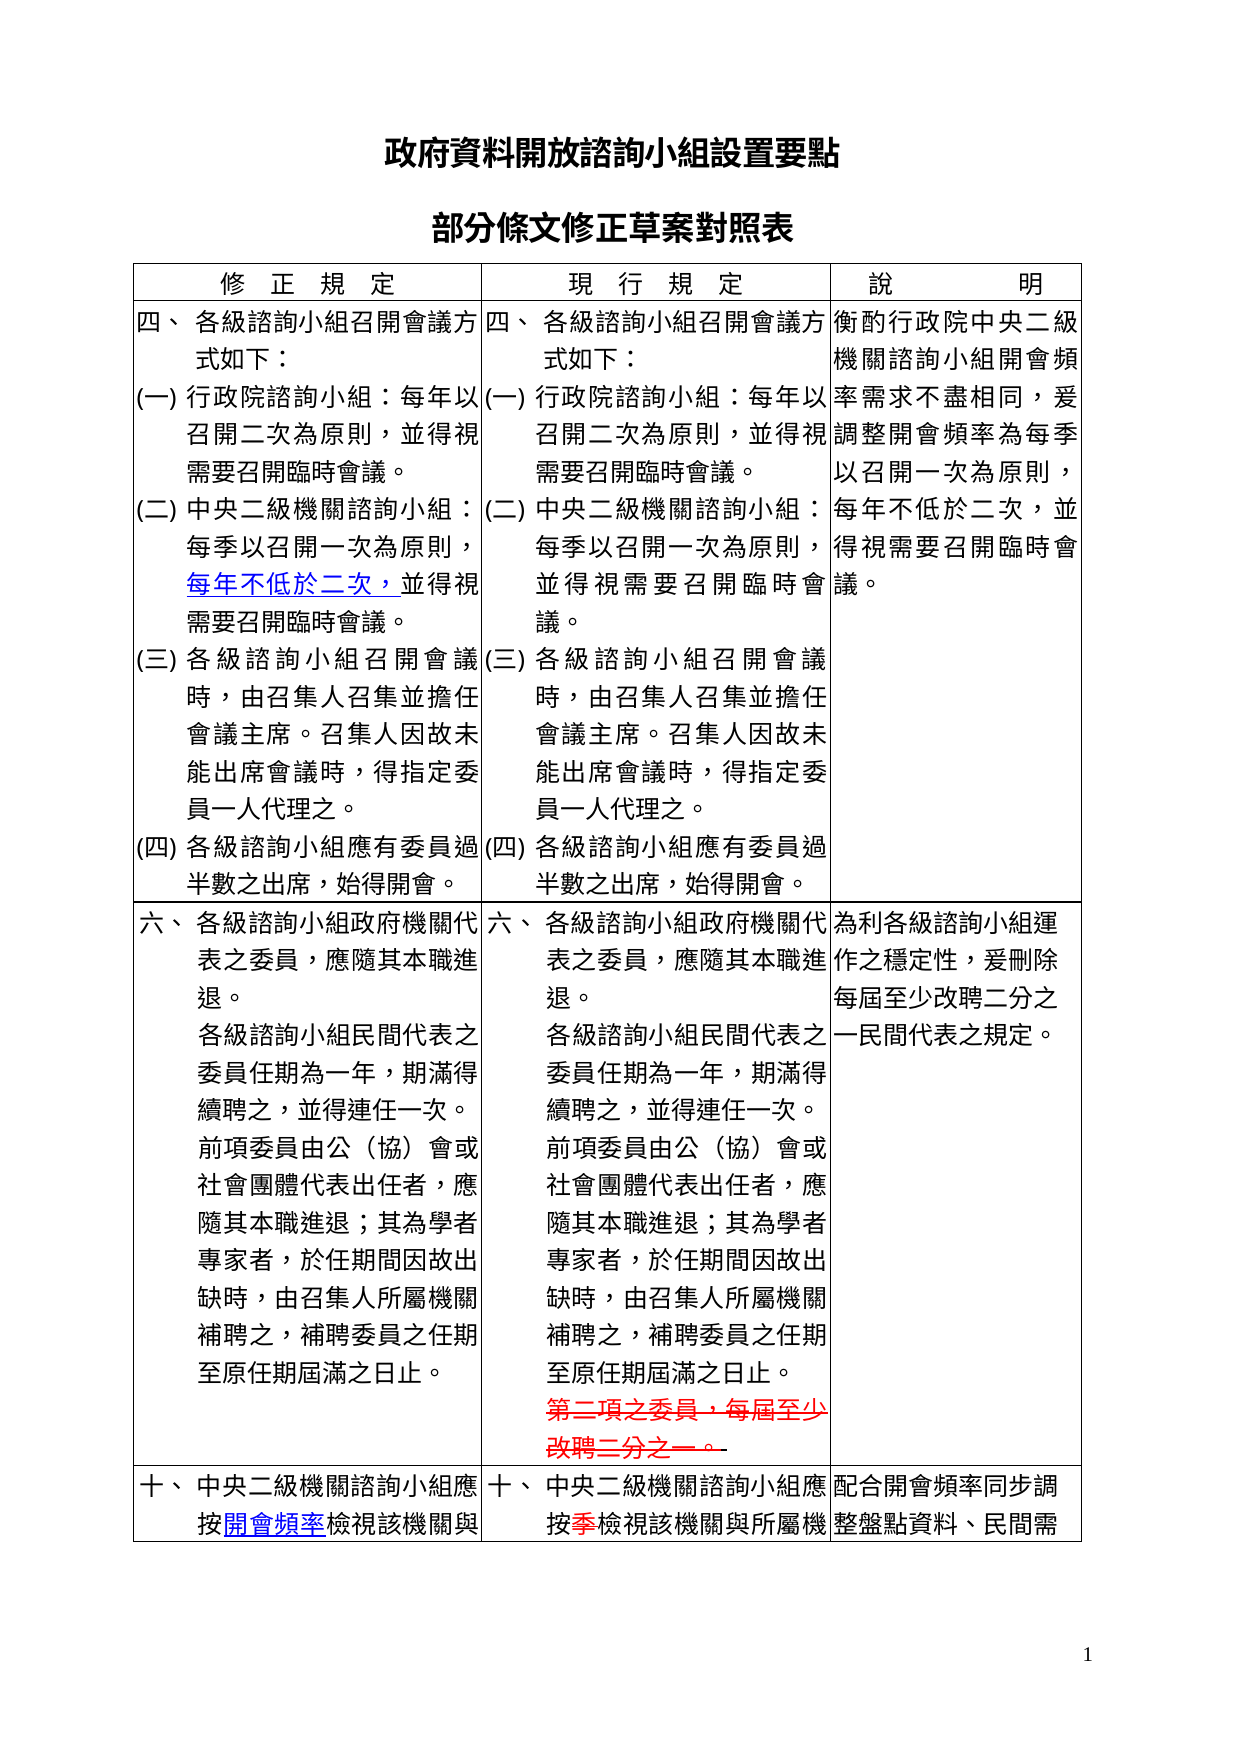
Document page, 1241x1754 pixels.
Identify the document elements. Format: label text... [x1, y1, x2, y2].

table_header 現 行 規 定 [482, 264, 830, 300]
table_header 修 正 規 定 [134, 264, 481, 300]
table_header 說 明 [831, 264, 1081, 300]
text 政府資料開放諮詢小組設置要點 [133, 113, 1092, 188]
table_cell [134, 1466, 481, 1541]
table_cell 四、 各級諮詢小組召開會議方式如下： 行政院諮詢小組：每年以召開二次為原則，並得視需要召開臨時會議。 中央二級機關諮詢小組：每季以召開一次為原則，每年不低於二次，並得視需要召開臨時會議。 各級諮詢小組召開會議時，由召集人召集並擔任會議主席。召集人因故未能出席會議時，得指定委員一人代理之。 各級諮詢小組應有委員過半數之出席，始得開會。 [134, 301, 481, 901]
table_cell 為利各級諮詢小組運作之穩定性，爰刪除每屆至少改聘二分之一民間代表之規定。 [831, 903, 1081, 1465]
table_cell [482, 1466, 830, 1541]
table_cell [831, 1466, 1081, 1541]
table_cell 四、 各級諮詢小組召開會議方式如下： 行政院諮詢小組：每年以召開二次為原則，並得視需要召開臨時會議。 中央二級機關諮詢小組：每季以召開一次為原則，並得視需要召開臨時會議。 各級諮詢小組召開會議時，由召集人召集並擔任會議主席。召集人因故未能出席會議時，得指定委員一人代理之。 各級諮詢小組應有委員過半數之出席，始得開會。 [482, 301, 830, 901]
table_cell 衡酌行政院中央二級機關諮詢小組開會頻率需求不盡相同，爰調整開會頻率為每季以召開一次為原則，每年不低於二次，並得視需要召開臨時會議。 [831, 301, 1081, 901]
text 部分條文修正草案對照表 [133, 188, 1092, 263]
table_cell 六、 各級諮詢小組政府機關代表之委員，應隨其本職進退。 各級諮詢小組民間代表之委員任期為一年，期滿得續聘之，並得連任一次。 前項委員由公（協）會或社會團體代表出任者，應隨其本職進退；其為學者專家者，於任期間因故出缺時，由召集人所屬機關補聘之，補聘委員之任期至原任期屆滿之日止。 第二項之委員，每屆至少改聘二分之一。 [482, 903, 830, 1465]
table_cell 六、 各級諮詢小組政府機關代表之委員，應隨其本職進退。 各級諮詢小組民間代表之委員任期為一年，期滿得續聘之，並得連任一次。 前項委員由公（協）會或社會團體代表出任者，應隨其本職進退；其為學者專家者，於任期間因故出缺時，由召集人所屬機關補聘之，補聘委員之任期至原任期屆滿之日止。 [134, 903, 481, 1465]
